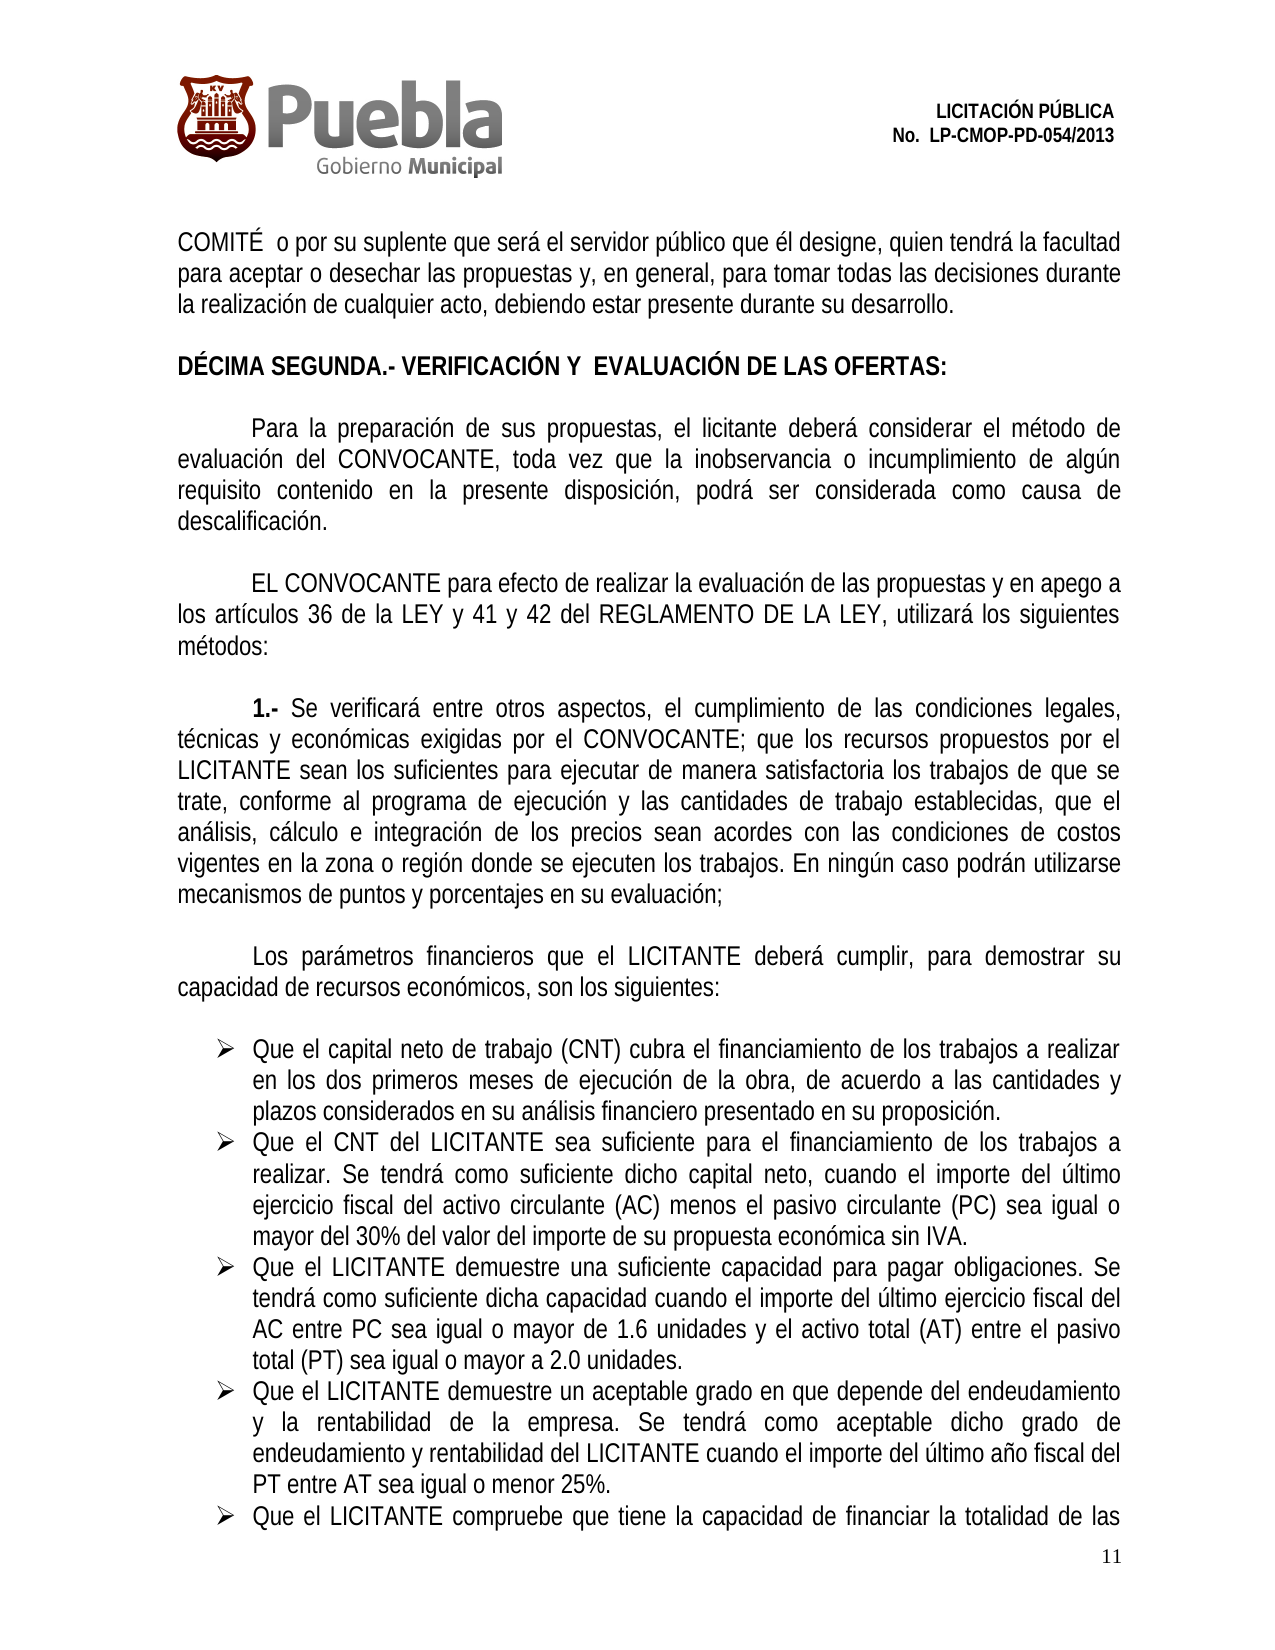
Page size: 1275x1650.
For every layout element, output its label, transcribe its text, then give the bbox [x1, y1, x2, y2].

text Para la preparación de sus propuestas, el licitante deberá considerar el método de evaluación del CONVOCANTE, toda vez que la inobservancia o incumplimiento de algún requisito contenido en la presente disposición, podrá ser considerada como causa de descalificación. [177, 412, 1122, 537]
text EL CONVOCANTE para efecto de realizar la evaluación de las propuestas y en apego a los artículos 36 de la LEY y 41 y 42 del REGLAMENTO DE LA LEY, utilizará los siguientes métodos: [177, 568, 1122, 661]
text Los parámetros financieros que el LICITANTE deberá cumplir, para demostrar su capacidad de recursos económicos, son los siguientes: [177, 940, 1122, 1002]
text 1.- Se verificará entre otros aspectos, el cumplimiento de las condiciones legales, técnicas y económicas exigidas por el CONVOCANTE; que los recursos propuestos por el LICITANTE sean los suficientes para ejecutar de manera satisfactoria los trabajos de que se trate, conforme al programa de ejecución y las cantidades de trabajo establecidas, que el análisis, cálculo e integración de los precios sean acordes con las condiciones de costos vigentes en la zona o región donde se ejecuten los trabajos. En ningún caso podrán utilizarse mecanismos de puntos y porcentajes en su evaluación; [177, 692, 1122, 909]
list Que el LICITANTE demuestre una suficiente capacidad para pagar obligaciones. Se tendrá como suficiente dicha capacidad cuando el importe del último ejercicio fiscal del AC entre PC sea igual o mayor de 1.6 unidades y el activo total (AT) entre el pasivo total (PT) sea igual o mayor a 2.0 unidades. [215, 1251, 1122, 1375]
list Que el LICITANTE demuestre un aceptable grado en que depende del endeudamiento y la rentabilidad de la empresa. Se tendrá como aceptable dicho grado de endeudamiento y rentabilidad del LICITANTE cuando el importe del último año fiscal del PT entre AT sea igual o menor 25%. [215, 1375, 1122, 1500]
picture [177, 75, 502, 178]
list Que el capital neto de trabajo (CNT) cubra el financiamiento de los trabajos a realizar en los dos primeros meses de ejecución de la obra, de acuerdo a las cantidades y plazos considerados en su análisis financiero presentado en su proposición. [215, 1033, 1122, 1127]
list Que el CNT del LICITANTE sea suficiente para el financiamiento de los trabajos a realizar. Se tendrá como suficiente dicho capital neto, cuando el importe del último ejercicio fiscal del activo circulante (AC) menos el pasivo circulante (PC) sea igual o mayor del 30% del valor del importe de su propuesta económica sin IVA. [215, 1127, 1122, 1251]
text DÉCIMA SEGUNDA.- VERIFICACIÓN Y EVALUACIÓN DE LAS OFERTAS: [177, 350, 1122, 381]
